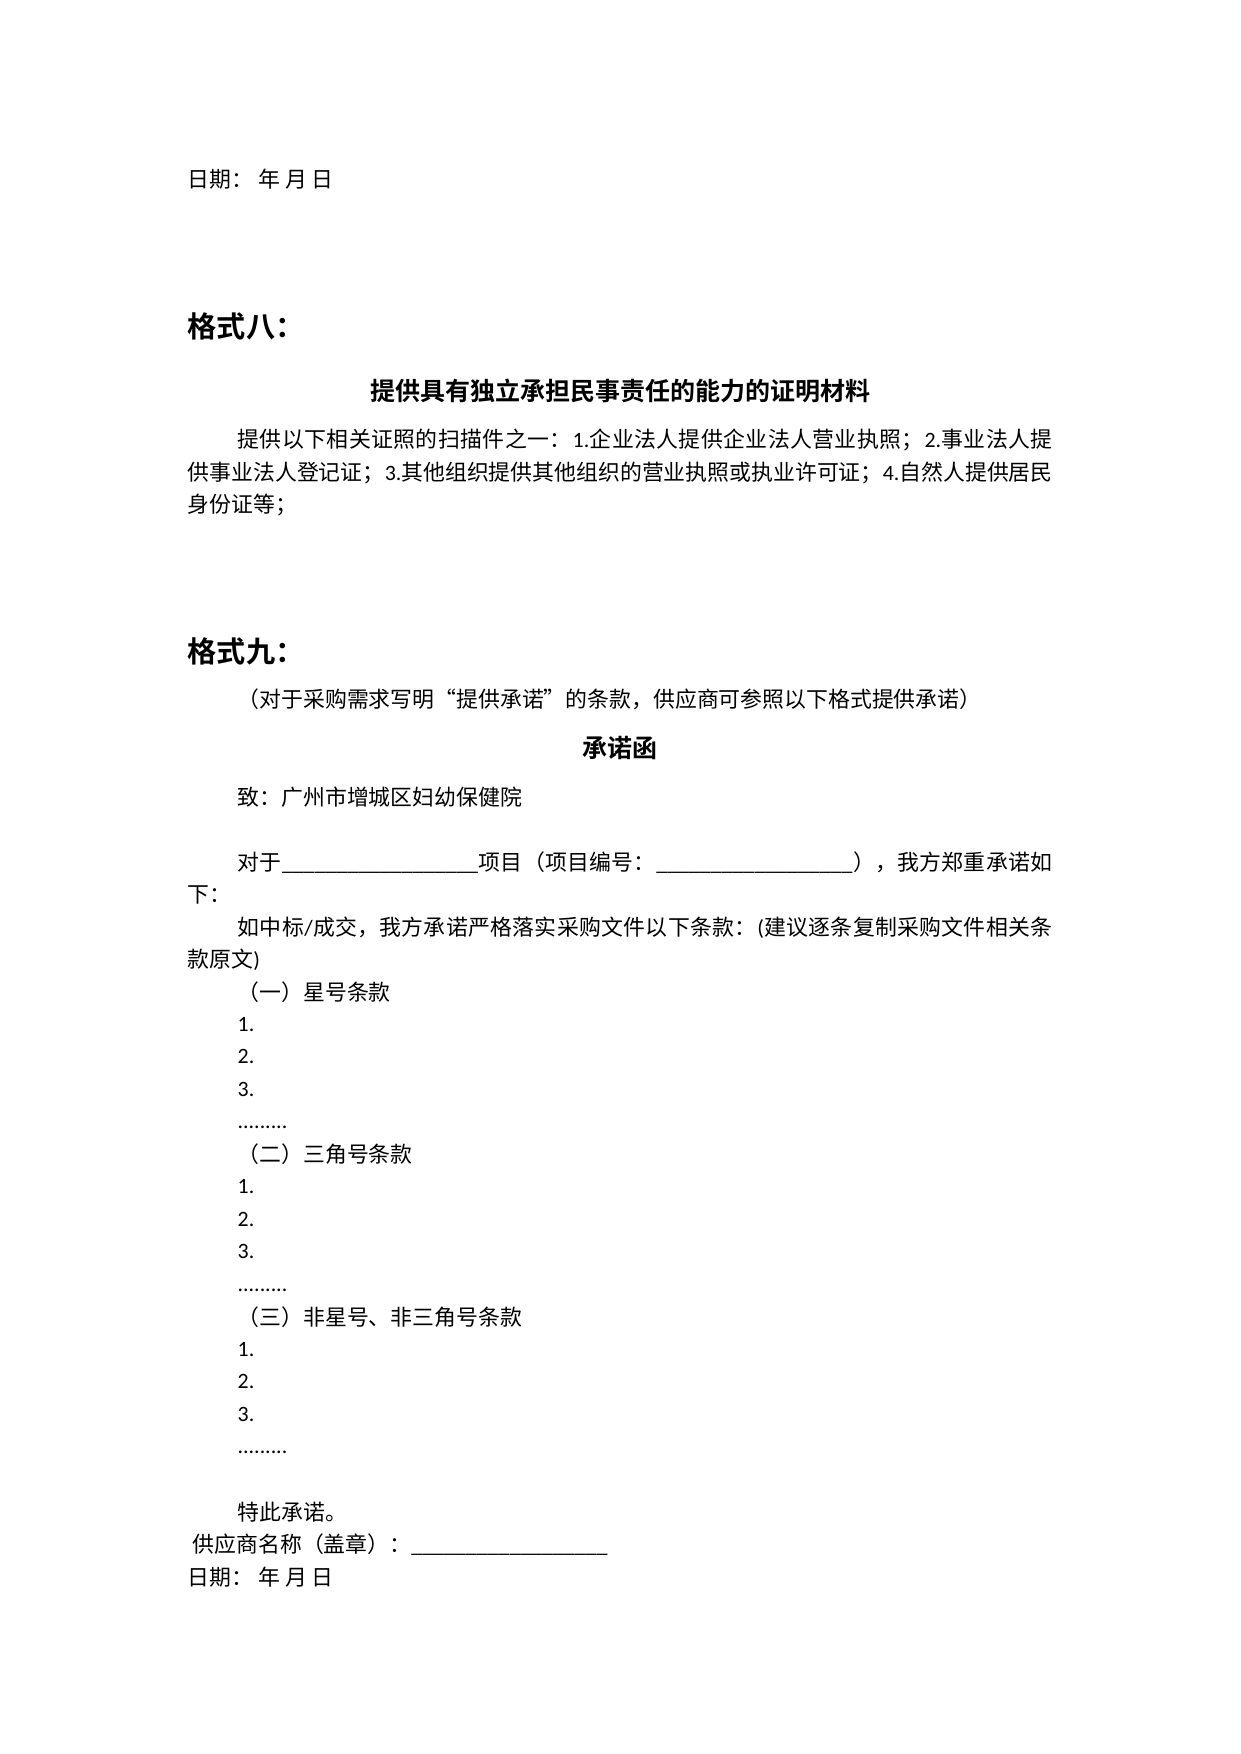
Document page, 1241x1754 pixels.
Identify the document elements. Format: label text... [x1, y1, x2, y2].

text 承诺函 [187, 714, 1053, 779]
text 1. [187, 1169, 1053, 1202]
text 3. [187, 1072, 1053, 1104]
text （对于采购需求写明“提供承诺”的条款，供应商可参照以下格式提供承诺） [187, 682, 1053, 714]
text ......... [187, 1267, 1053, 1299]
text 如中标/成交，我方承诺严格落实采购文件以下条款：(建议逐条复制采购文件相关条款原文) [187, 909, 1053, 974]
text 对于__________________项目（项目编号：__________________），我方郑重承诺如下： [187, 844, 1053, 909]
text 1. [187, 1332, 1053, 1364]
text 致：广州市增城区妇幼保健院 [187, 779, 1053, 844]
text 格式九： [187, 617, 1053, 682]
text 供应商名称（盖章）：__________________ [187, 1527, 1053, 1559]
text 2. [187, 1364, 1053, 1397]
text 提供具有独立承担民事责任的能力的证明材料 [187, 357, 1053, 422]
text 日期： 年 月 日 [187, 162, 1053, 194]
text 2. [187, 1202, 1053, 1234]
text 日期： 年 月 日 [187, 1559, 1053, 1592]
text 3. [187, 1234, 1053, 1267]
text （二）三角号条款 [187, 1137, 1053, 1169]
text 1. [187, 1007, 1053, 1039]
text 提供以下相关证照的扫描件之一：1.企业法人提供企业法人营业执照；2.事业法人提供事业法人登记证；3.其他组织提供其他组织的营业执照或执业许可证；4.自然人提供居民身份证等； [187, 422, 1053, 519]
text 3. [187, 1397, 1053, 1429]
text 特此承诺。 [187, 1494, 1053, 1527]
text ......... [187, 1104, 1053, 1137]
text （一）星号条款 [187, 974, 1053, 1007]
text 格式八： [187, 292, 1053, 357]
text （三）非星号、非三角号条款 [187, 1299, 1053, 1332]
text 2. [187, 1039, 1053, 1072]
text ......... [187, 1429, 1053, 1494]
